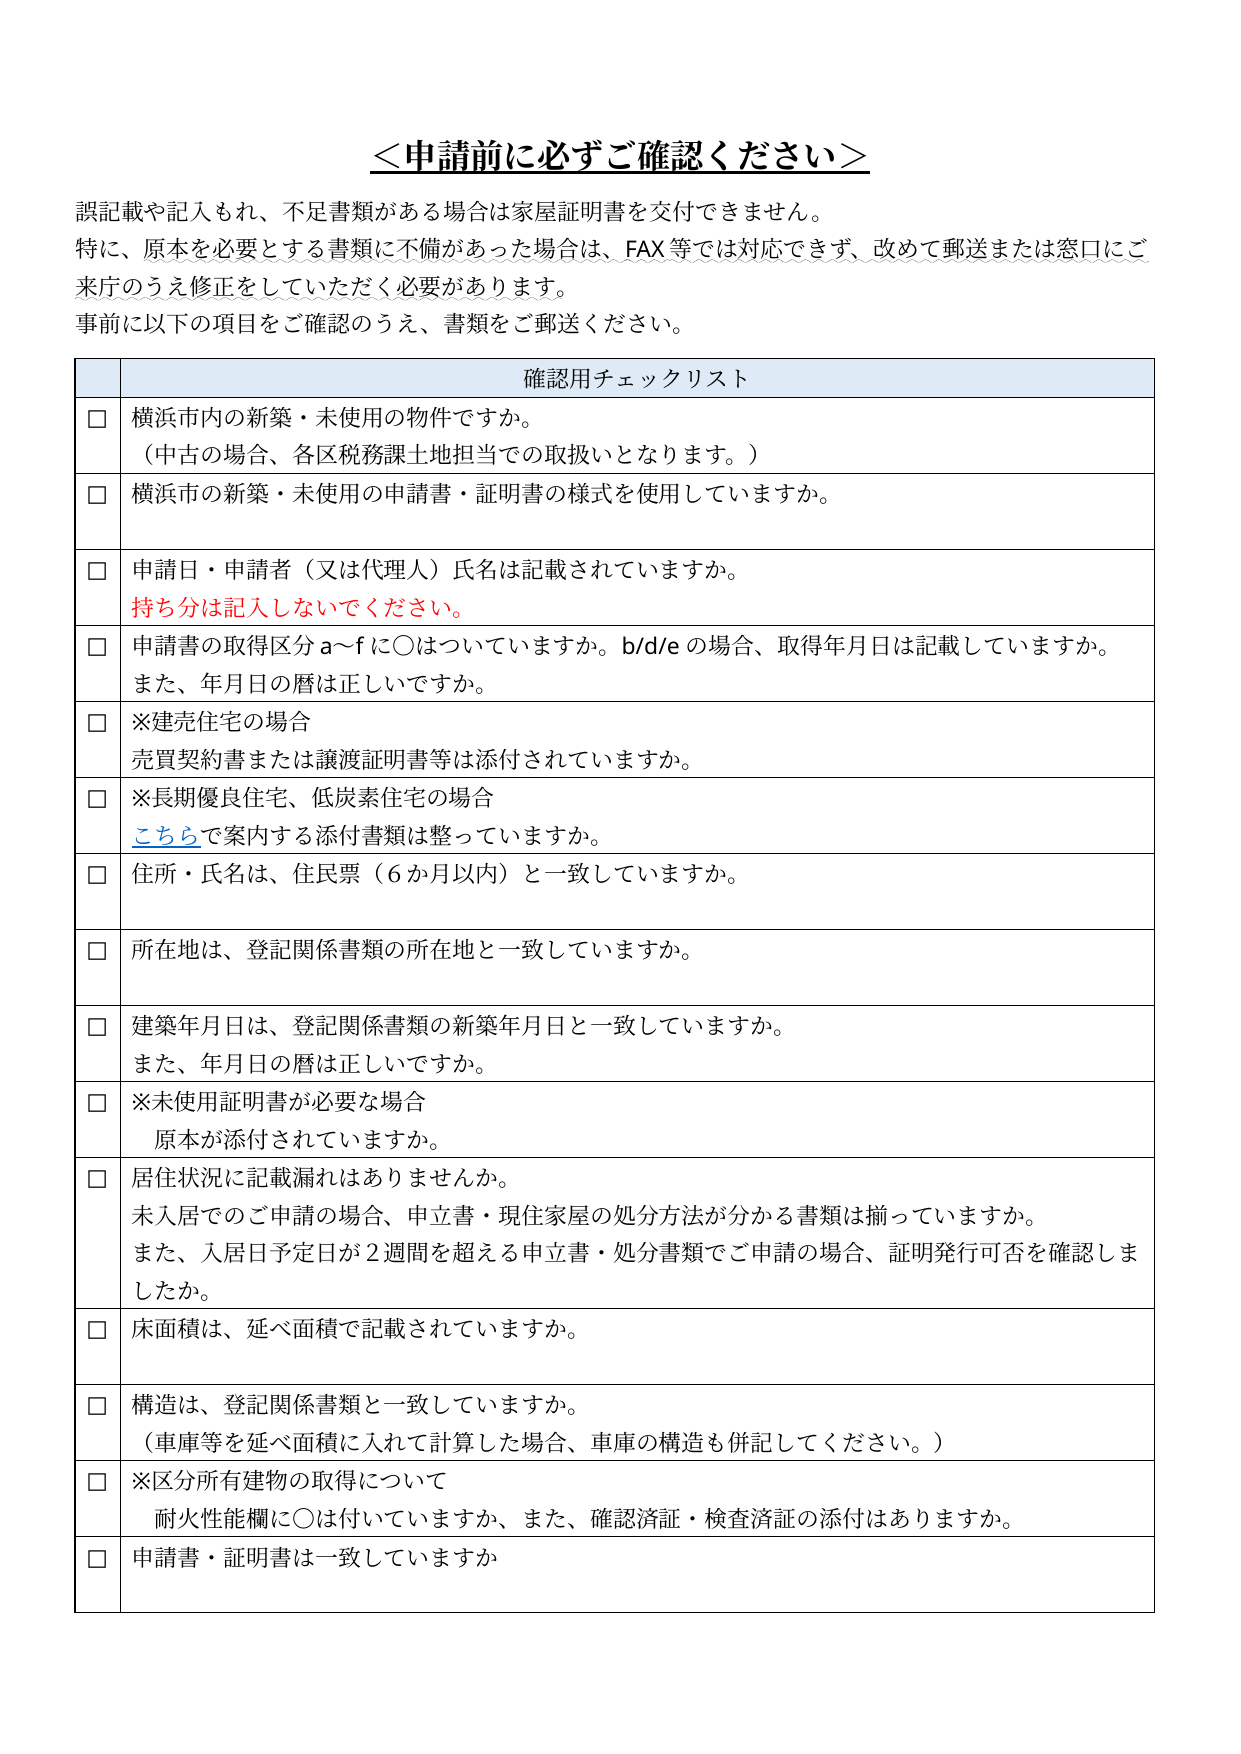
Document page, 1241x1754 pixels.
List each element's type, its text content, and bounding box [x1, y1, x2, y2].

table_cell □ [76, 626, 120, 701]
table_cell 居住状況に記載漏れはありませんか。 未入居でのご申請の場合、申立書・現住家屋の処分方法が分かる書類は揃っていますか。 また、入居日予定日が２週間を超える申立書・処分書類でご申請の場合、証明発行可否を確認しましたか。 [121, 1158, 1154, 1308]
text 誤記載や記入もれ、不足書類がある場合は家屋証明書を交付できません。 [75, 192, 1165, 229]
text ＜申請前に必ずご確認ください＞ [75, 117, 1165, 192]
table_cell □ [76, 702, 120, 777]
table_cell □ [76, 550, 120, 625]
table_cell 横浜市の新築・未使用の申請書・証明書の様式を使用していますか。 [121, 474, 1154, 549]
table_cell ※建売住宅の場合 売買契約書または譲渡証明書等は添付されていますか。 [121, 702, 1154, 777]
table_cell 申請書・証明書は一致していますか [121, 1537, 1154, 1612]
table_cell □ [76, 1309, 120, 1384]
table_cell □ [76, 474, 120, 549]
table_cell 申請日・申請者（又は代理人）氏名は記載されていますか。 持ち分は記入しないでください。 [121, 550, 1154, 625]
table_cell □ [76, 1006, 120, 1081]
text 特に、原本を必要とする書類に不備があった場合は、FAX等では対応できず、改めて郵送または窓口にご来庁のうえ修正をしていただく必要があります。 [75, 229, 1165, 304]
text 事前に以下の項目をご確認のうえ、書類をご郵送ください。 [75, 304, 1165, 342]
table_cell 建築年月日は、登記関係書類の新築年月日と一致していますか。 また、年月日の暦は正しいですか。 [121, 1006, 1154, 1081]
table_cell □ [76, 1158, 120, 1308]
table_cell 住所・氏名は、住民票（６か月以内）と一致していますか。 [121, 854, 1154, 929]
table_cell □ [76, 778, 120, 853]
table_cell □ [76, 930, 120, 1005]
table_cell ※未使用証明書が必要な場合 原本が添付されていますか。 [121, 1082, 1154, 1157]
table_cell 床面積は、延べ面積で記載されていますか。 [121, 1309, 1154, 1384]
table_cell 構造は、登記関係書類と一致していますか。 （車庫等を延べ面積に入れて計算した場合、車庫の構造も併記してください。） [121, 1385, 1154, 1460]
table_cell □ [76, 854, 120, 929]
table_header [76, 359, 120, 397]
table_cell 所在地は、登記関係書類の所在地と一致していますか。 [121, 930, 1154, 1005]
table_cell □ [76, 1385, 120, 1460]
table_cell ※区分所有建物の取得について 耐火性能欄に〇は付いていますか、また、確認済証・検査済証の添付はありますか。 [121, 1461, 1154, 1536]
table_cell □ [76, 1082, 120, 1157]
table_cell 横浜市内の新築・未使用の物件ですか。 （中古の場合、各区税務課土地担当での取扱いとなります。） [121, 398, 1154, 473]
table_cell □ [76, 398, 120, 473]
table_cell □ [76, 1461, 120, 1536]
table_header 確認用チェックリスト [121, 359, 1154, 397]
table_cell ※長期優良住宅、低炭素住宅の場合 こちらで案内する添付書類は整っていますか。 [121, 778, 1154, 853]
table_cell □ [76, 1537, 120, 1612]
table_cell 申請書の取得区分a～f に〇はついていますか。b/d/e の場合、取得年月日は記載していますか。 また、年月日の暦は正しいですか。 [121, 626, 1154, 701]
